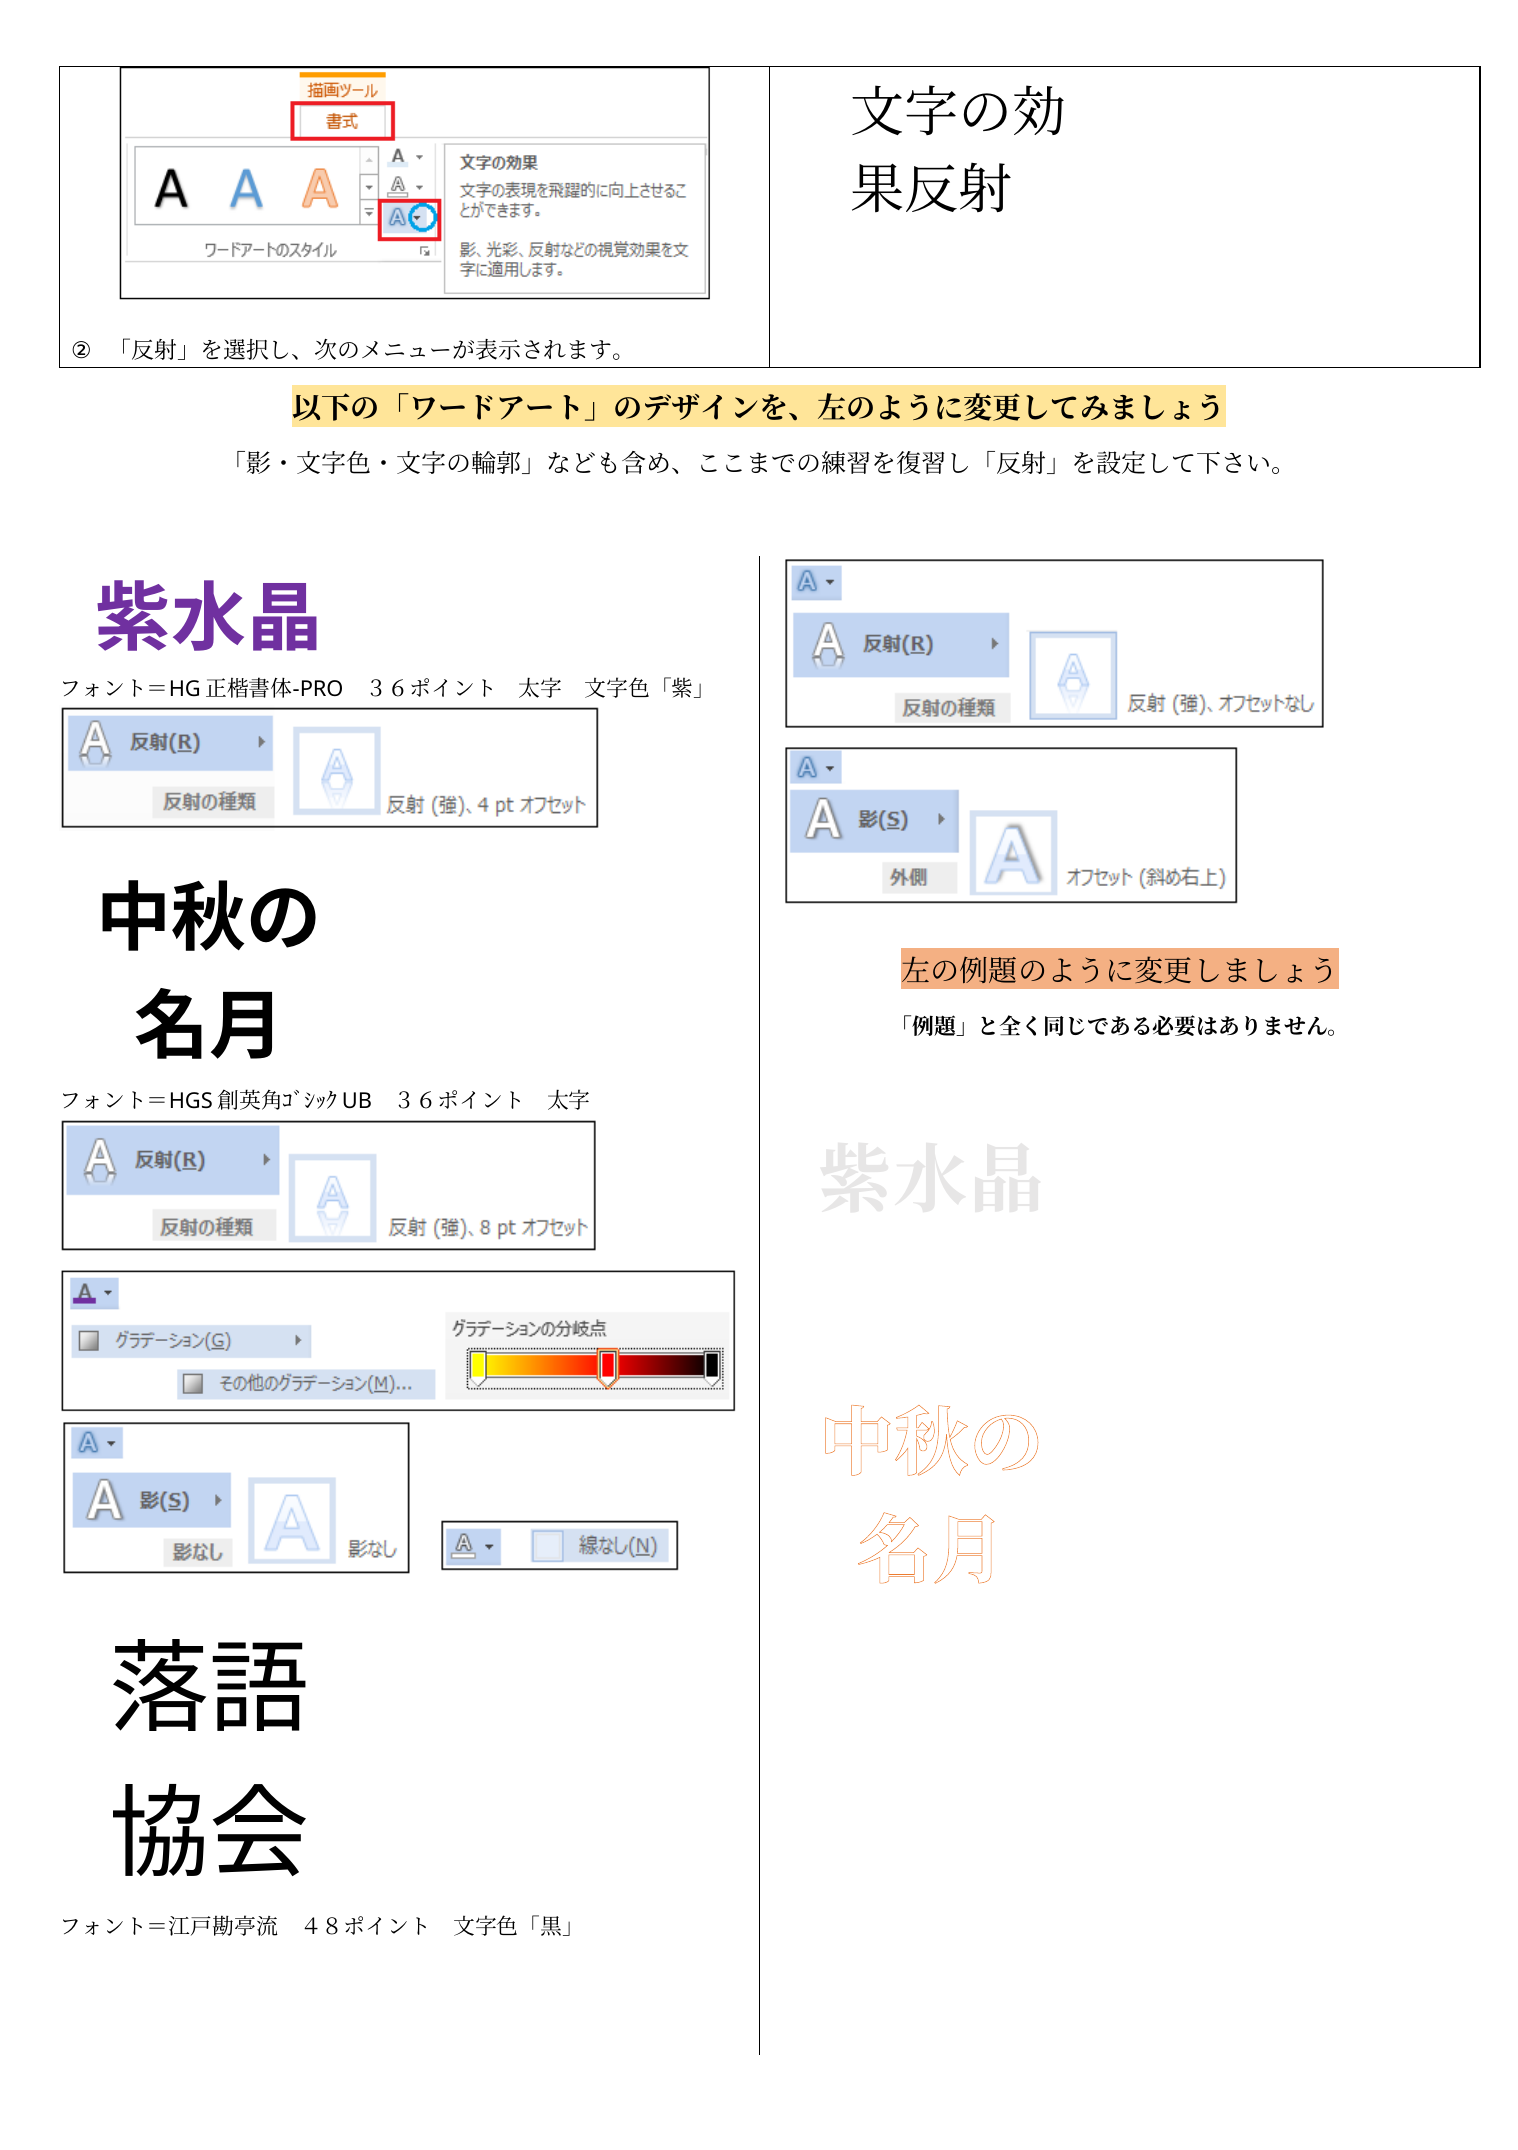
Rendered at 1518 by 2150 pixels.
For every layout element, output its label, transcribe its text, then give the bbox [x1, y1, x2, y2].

text 「例題」と全く同じである必要はありません。 [781, 1006, 1459, 1043]
picture [116, 67, 714, 302]
picture [437, 1518, 683, 1575]
text フォント＝HG正楷書体-PRO ３６ポイント 太字 文字色「紫」 [59, 668, 737, 706]
picture [59, 1118, 599, 1252]
picture [59, 1418, 416, 1575]
picture [59, 705, 603, 831]
text フォント＝江戸勘亭流 ４８ポイント 文字色「黒」 [59, 1906, 737, 1943]
text 「影・文字色・文字の輪郭」なども含め、ここまでの練習を復習し「反射」を設定して下さい。 [59, 443, 1459, 481]
picture [781, 555, 1327, 731]
text 左の例題のように変更しましょう [781, 931, 1459, 1006]
picture [781, 743, 1242, 908]
text 以下の「ワードアート」のデザインを、左のように変更してみましょう [59, 368, 1459, 443]
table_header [60, 67, 769, 367]
picture [59, 1268, 738, 1414]
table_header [770, 67, 1479, 367]
text フォント＝HGS創英角ｺﾞｼｯｸUB ３６ポイント 太字 [59, 1081, 737, 1118]
